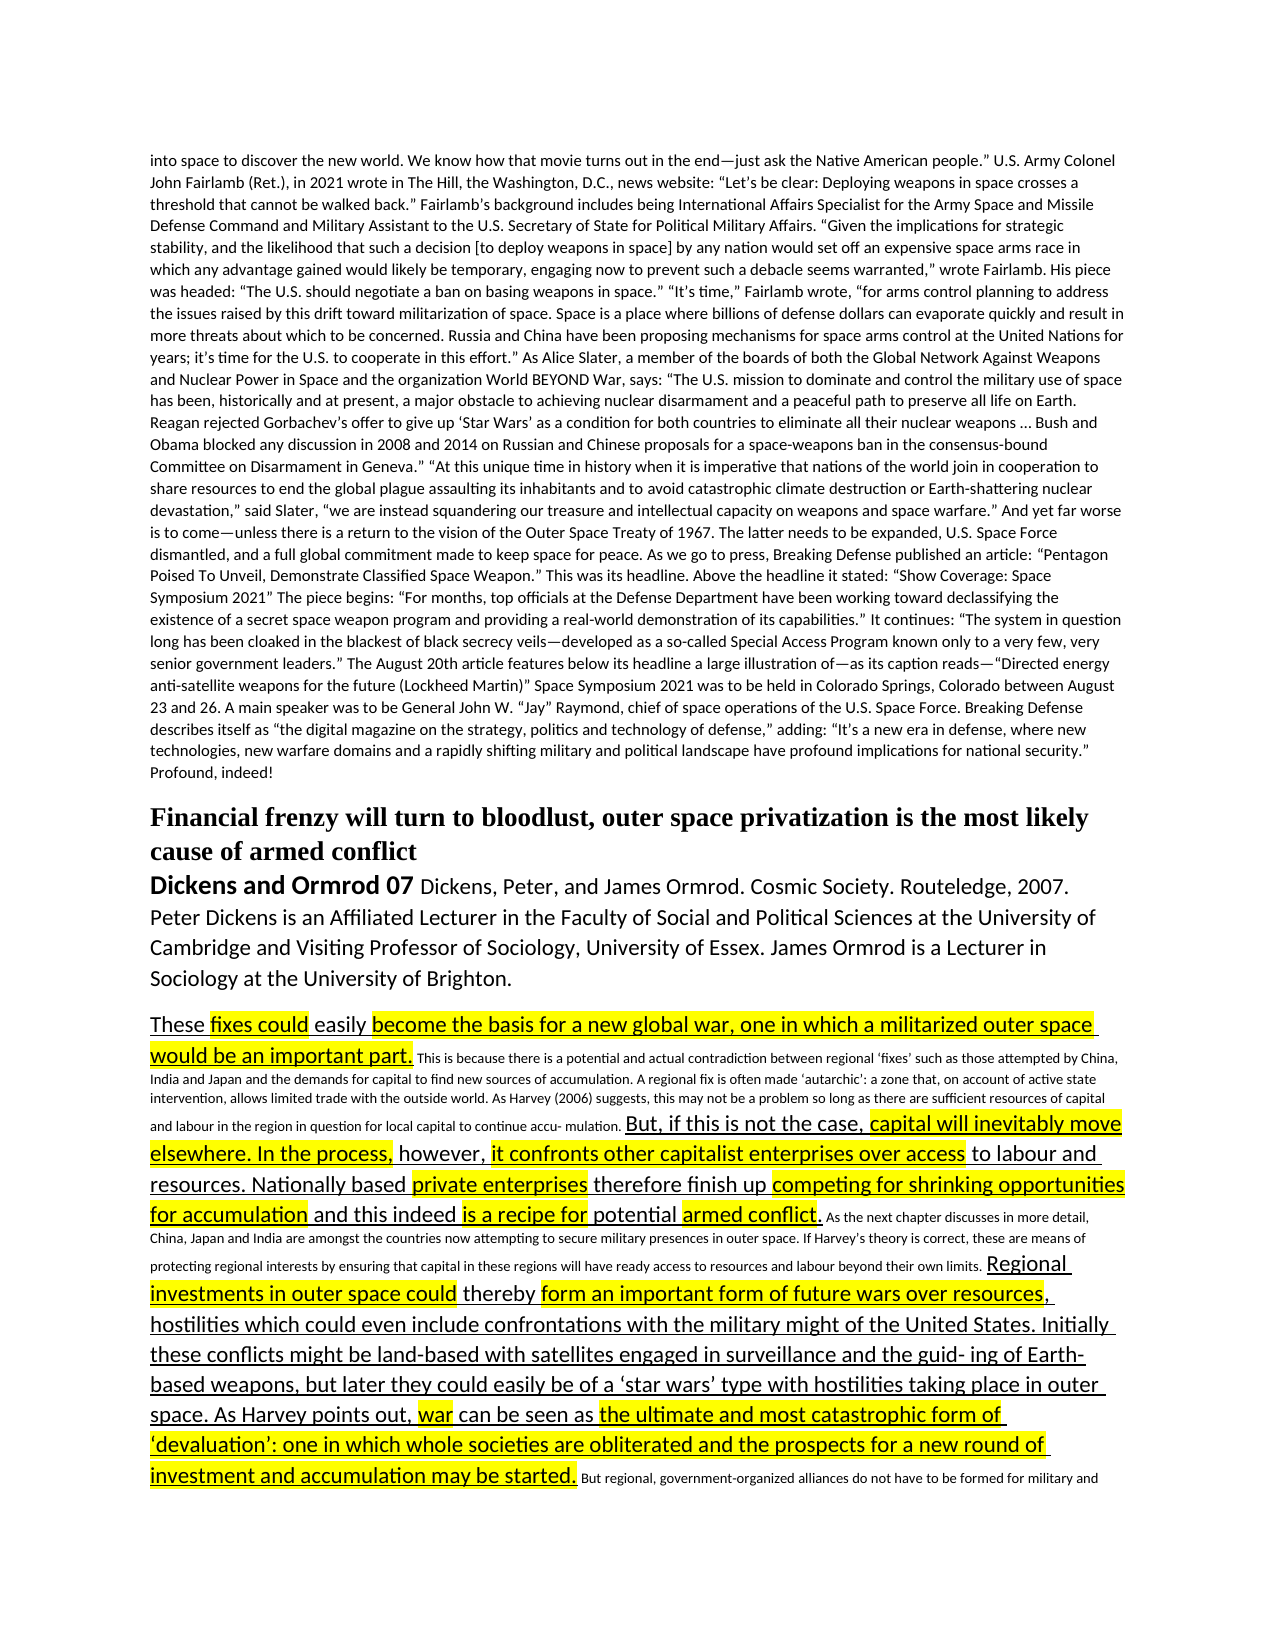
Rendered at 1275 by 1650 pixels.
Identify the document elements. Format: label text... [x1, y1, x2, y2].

text Dickens and Ormrod 07 Dickens, Peter, and James Ormrod. Cosmic Society. Routeledge, 2007. Peter Dickens is an Affiliated Lecturer in the Faculty of Social and Political Sciences at the University of Cambridge and Visiting Professor of Sociology, University of Essex. James Ormrod is a Lecturer in Sociology at the University of Brighton. [150, 868, 1125, 992]
subtitle Financial frenzy will turn to bloodlust, outer space privatization is the most likely cause of armed conflict [150, 801, 1125, 866]
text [150, 150, 1125, 783]
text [150, 1195, 1125, 1489]
